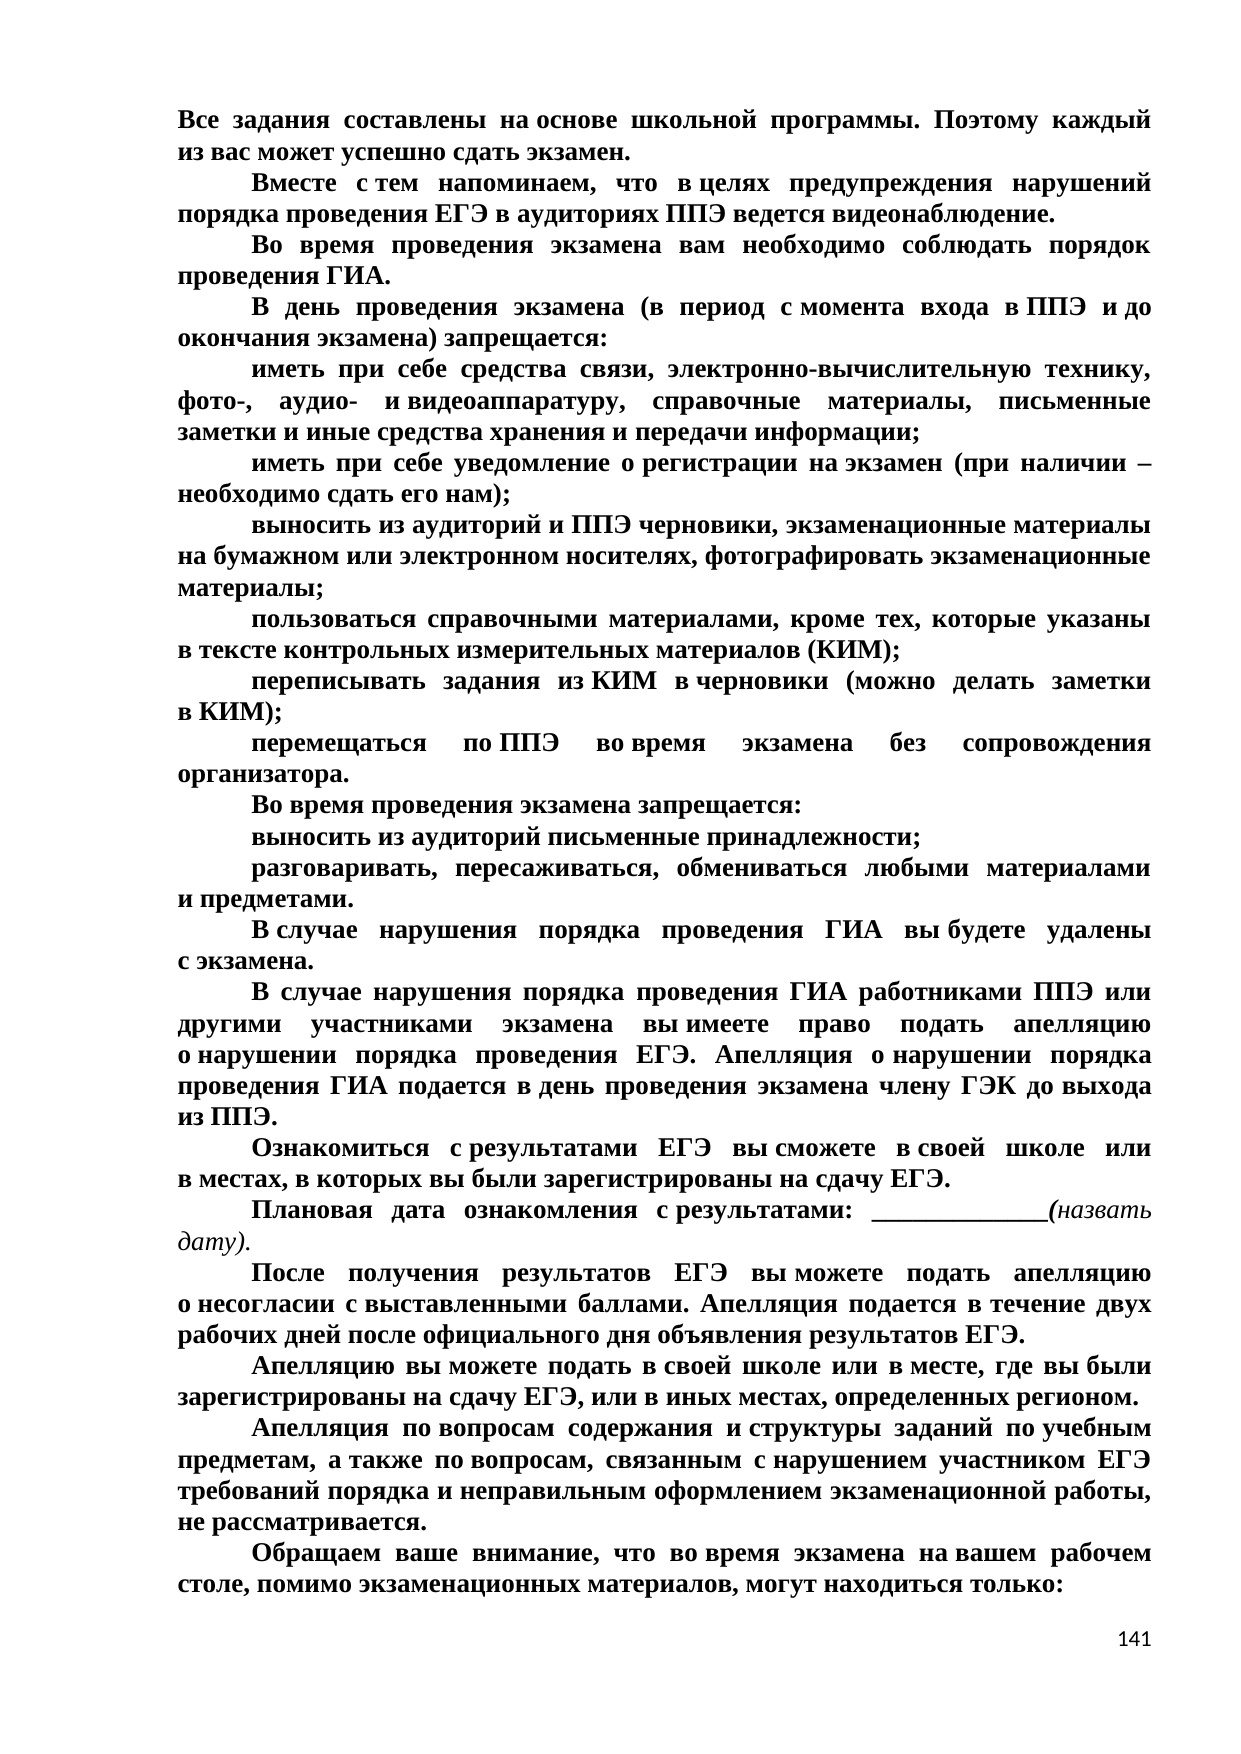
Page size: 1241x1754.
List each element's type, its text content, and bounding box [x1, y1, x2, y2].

text перемещаться по ППЭ во время экзамена без сопровождения организатора. [177, 726, 1152, 789]
text переписывать задания из КИМ в черновики (можно делать заметки в КИМ); [177, 664, 1152, 726]
text разговаривать, пересаживаться, обмениваться любыми материалами и предметами. [177, 851, 1152, 913]
text Во время проведения экзамена запрещается: [177, 789, 1152, 820]
text После получения результатов ЕГЭ вы можете подать апелляцию о несогласии с выставленными баллами. Апелляция подается в течение двух рабочих дней после официального дня объявления результатов ЕГЭ. [177, 1256, 1152, 1349]
text Апелляция по вопросам содержания и структуры заданий по учебным предметам, а также по вопросам, связанным с нарушением участником ЕГЭ требований порядка и неправильным оформлением экзаменационной работы, не рассматривается. [177, 1412, 1152, 1536]
text Плановая дата ознакомления с результатами: _____________(назвать дату). [177, 1193, 1152, 1256]
text В случае нарушения порядка проведения ГИА работниками ППЭ или другими участниками экзамена вы имеете право подать апелляцию о нарушении порядка проведения ЕГЭ. Апелляция о нарушении порядка проведения ГИА подается в день проведения экзамена члену ГЭК до выхода из ППЭ. [177, 976, 1152, 1131]
text В день проведения экзамена (в период с момента входа в ППЭ и до окончания экзамена) запрещается: [177, 290, 1152, 353]
text пользоваться справочными материалами, кроме тех, которые указаны в тексте контрольных измерительных материалов (КИМ); [177, 602, 1152, 664]
text выносить из аудиторий и ППЭ черновики, экзаменационные материалы на бумажном или электронном носителях, фотографировать экзаменационные материалы; [177, 508, 1152, 602]
text Обращаем ваше внимание, что во время экзамена на вашем рабочем столе, помимо экзаменационных материалов, могут находиться только: [177, 1536, 1152, 1598]
text Вместе с тем напоминаем, что в целях предупреждения нарушений порядка проведения ЕГЭ в аудиториях ППЭ ведется видеонаблюдение. [177, 166, 1152, 228]
text иметь при себе средства связи, электронно-вычислительную технику, фото-, аудио- и видеоаппаратуру, справочные материалы, письменные заметки и иные средства хранения и передачи информации; [177, 353, 1152, 446]
text выносить из аудиторий письменные принадлежности; [177, 820, 1152, 851]
text Апелляцию вы можете подать в своей школе или в месте, где вы были зарегистрированы на сдачу ЕГЭ, или в иных местах, определенных регионом. [177, 1349, 1152, 1412]
text Во время проведения экзамена вам необходимо соблюдать порядок проведения ГИА. [177, 228, 1152, 290]
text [177, 103, 1152, 166]
text иметь при себе уведомление о регистрации на экзамен (при наличии – необходимо сдать его нам); [177, 446, 1152, 508]
text Ознакомиться с результатами ЕГЭ вы сможете в своей школе или в местах, в которых вы были зарегистрированы на сдачу ЕГЭ. [177, 1131, 1152, 1193]
text В случае нарушения порядка проведения ГИА вы будете удалены с экзамена. [177, 913, 1152, 976]
